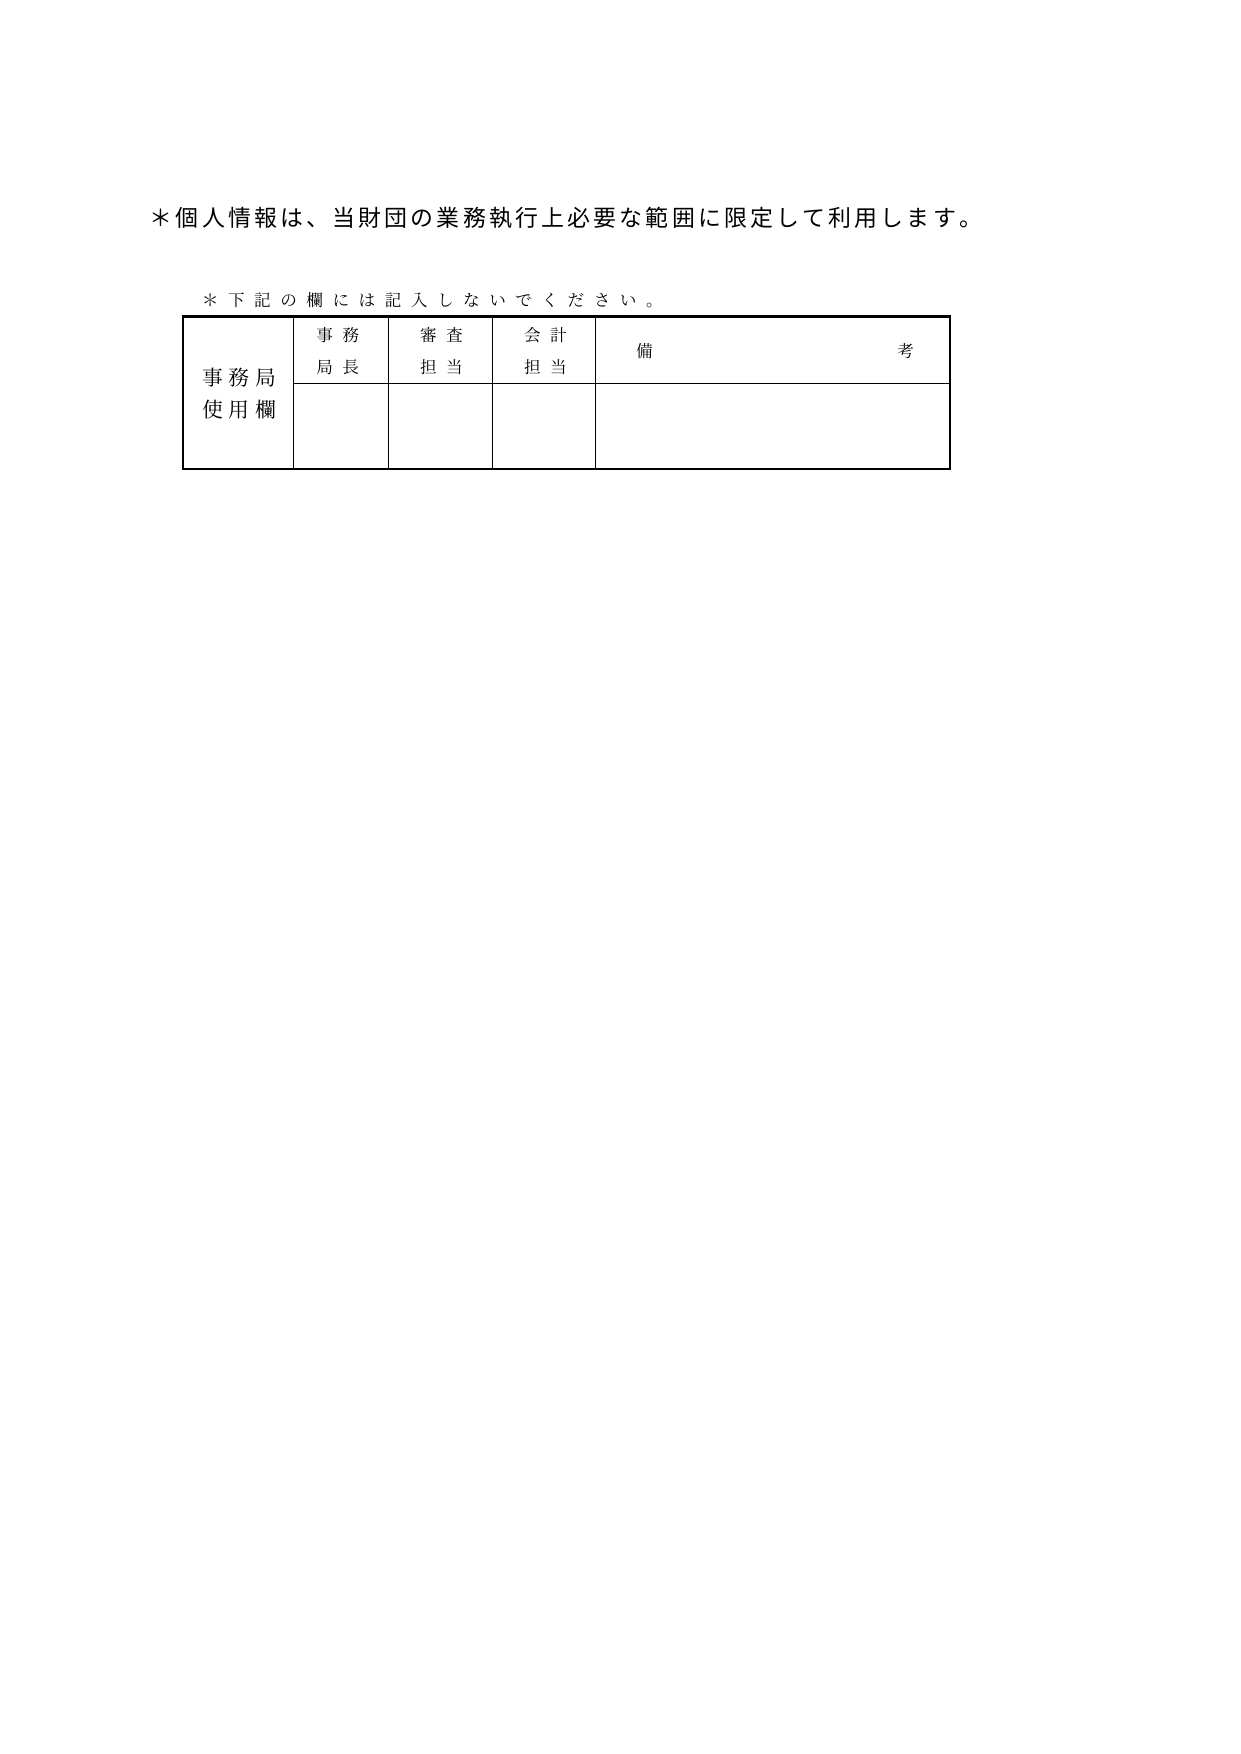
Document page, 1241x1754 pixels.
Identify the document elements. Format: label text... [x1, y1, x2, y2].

table_header 事務局 使用欄 [184, 318, 293, 467]
table_cell [294, 384, 388, 467]
table_header 審査担当 [389, 318, 492, 383]
table_cell [596, 384, 949, 467]
table_header 備 考 [596, 318, 949, 383]
text ＊下記の欄には記入しないでください。 [123, 283, 1117, 315]
table_cell [493, 384, 595, 467]
table_header 会計担当 [493, 318, 595, 383]
table_header 事務局長 [294, 318, 388, 383]
table_cell [389, 384, 492, 467]
text ＊個人情報は、当財団の業務執行上必要な範囲に限定して利用します。 [123, 184, 1117, 250]
